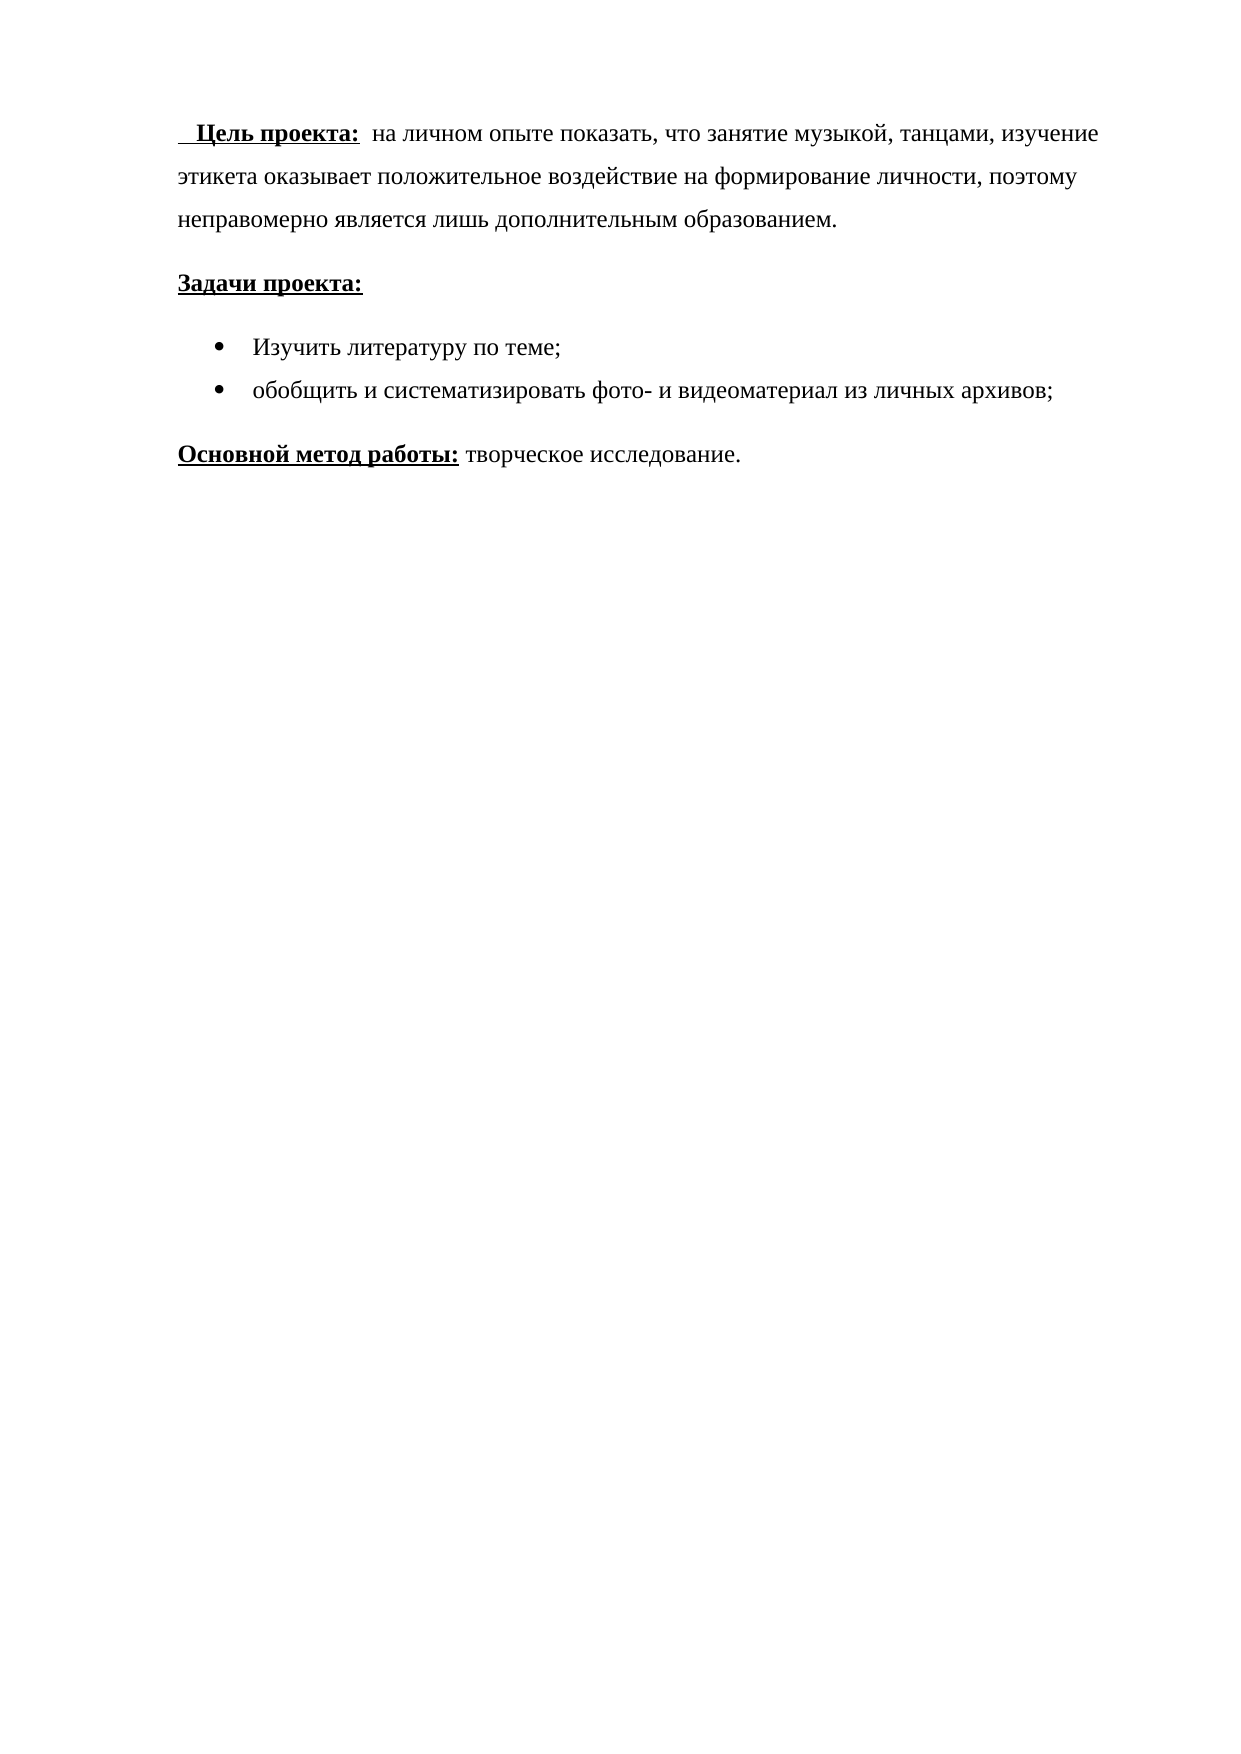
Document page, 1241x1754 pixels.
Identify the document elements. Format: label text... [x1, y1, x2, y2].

text Цель проекта: на личном опыте показать, что занятие музыкой, танцами, изучение этикета оказывает положительное воздействие на формирование личности, поэтому неправомерно является лишь дополнительным образованием. [177, 118, 1152, 233]
text Задачи проекта: [177, 268, 1152, 297]
text Основной метод работы: творческое исследование. [177, 439, 1152, 468]
list обобщить и систематизировать фото- и видеоматериал из личных архивов; [215, 375, 1152, 404]
list Изучить литературу по теме; [215, 332, 1152, 361]
